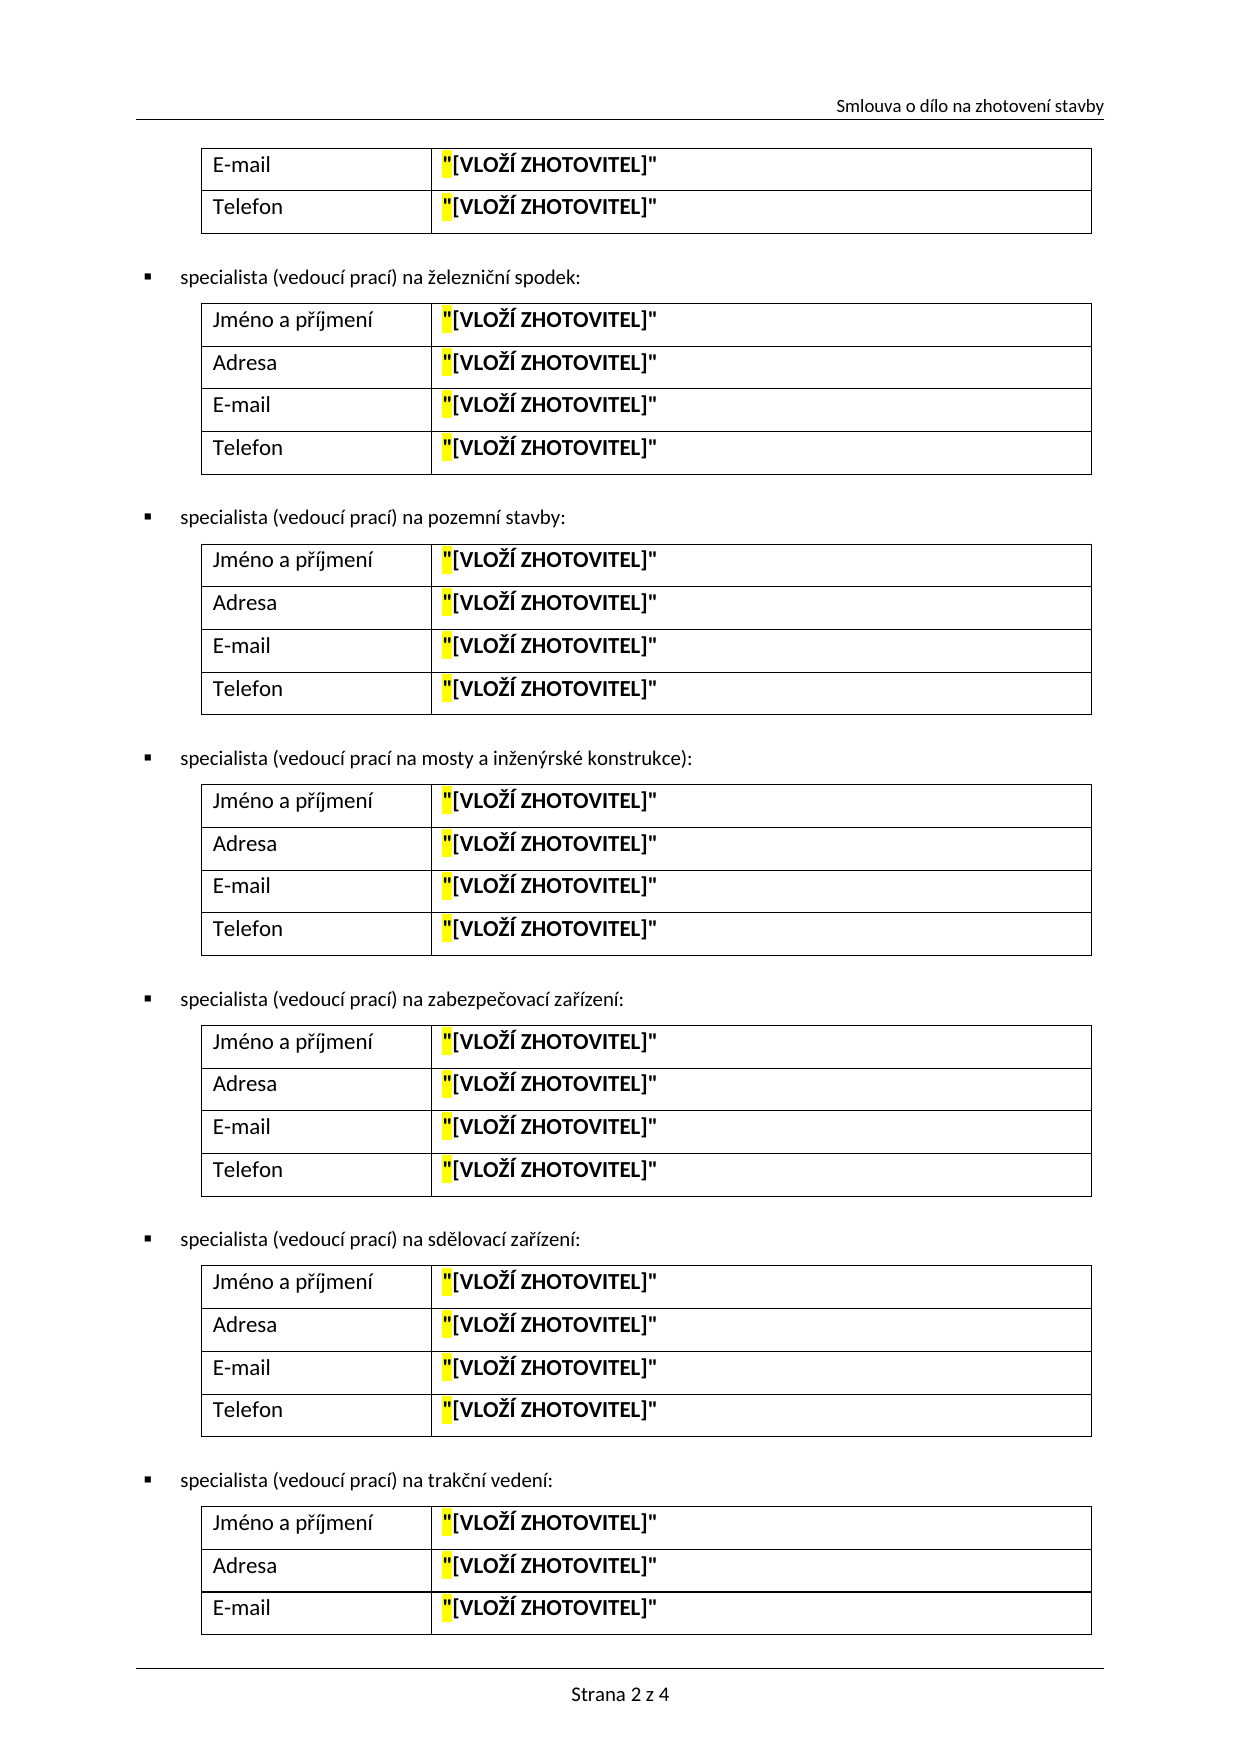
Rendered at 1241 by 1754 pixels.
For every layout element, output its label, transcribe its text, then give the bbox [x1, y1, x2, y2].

table_cell [432, 347, 1091, 388]
table_cell [432, 828, 1091, 869]
table_cell Adresa [202, 828, 431, 869]
table_cell [432, 1395, 1091, 1436]
table_cell [432, 630, 1091, 672]
list specialista (vedoucí prací) na železniční spodek: [143, 259, 1104, 290]
table_header [432, 1026, 1091, 1067]
list specialista (vedoucí prací) na sdělovací zařízení: [143, 1222, 1104, 1253]
table_cell Adresa [202, 587, 431, 629]
table_cell [432, 587, 1091, 629]
table_cell [432, 149, 1091, 190]
table_cell E-mail [202, 630, 431, 672]
table_header [432, 304, 1091, 346]
table_cell Telefon [202, 191, 431, 233]
table_header Jméno a příjmení [202, 304, 431, 346]
table_cell [432, 871, 1091, 912]
table_cell [432, 191, 1091, 233]
table_header [432, 1507, 1091, 1549]
table_cell Telefon [202, 913, 431, 955]
table_header Jméno a příjmení [202, 1266, 431, 1308]
table_header Jméno a příjmení [202, 785, 431, 827]
table_cell Telefon [202, 1395, 431, 1436]
table_cell Telefon [202, 1154, 431, 1196]
table_cell Adresa [202, 347, 431, 388]
table_header [432, 785, 1091, 827]
table_header [432, 545, 1091, 586]
table_cell Adresa [202, 1069, 431, 1110]
table_cell E-mail [202, 149, 431, 190]
table_cell Adresa [202, 1550, 431, 1591]
table_cell E-mail [202, 1593, 431, 1634]
list specialista (vedoucí prací) na trakční vedení: [143, 1462, 1104, 1493]
table_cell [432, 673, 1091, 714]
table_cell [432, 1309, 1091, 1351]
list specialista (vedoucí prací) na pozemní stavby: [143, 500, 1104, 531]
table_cell Telefon [202, 432, 431, 474]
table_cell [432, 1593, 1091, 1634]
table_header Jméno a příjmení [202, 545, 431, 586]
table_header [432, 1266, 1091, 1308]
table_cell E-mail [202, 389, 431, 431]
table_cell [432, 1352, 1091, 1393]
table_header Jméno a příjmení [202, 1507, 431, 1549]
table_cell [432, 1550, 1091, 1591]
table_cell [432, 913, 1091, 955]
table_header Jméno a příjmení [202, 1026, 431, 1067]
table_cell E-mail [202, 871, 431, 912]
table_cell [432, 1069, 1091, 1110]
table_cell [432, 1111, 1091, 1153]
table_cell [432, 432, 1091, 474]
table_cell Adresa [202, 1309, 431, 1351]
table_cell [432, 1154, 1091, 1196]
table_cell E-mail [202, 1352, 431, 1393]
list specialista (vedoucí prací na mosty a inženýrské konstrukce): [143, 740, 1104, 772]
table_cell E-mail [202, 1111, 431, 1153]
table_cell Telefon [202, 673, 431, 714]
list specialista (vedoucí prací) na zabezpečovací zařízení: [143, 981, 1104, 1012]
table_cell [432, 389, 1091, 431]
